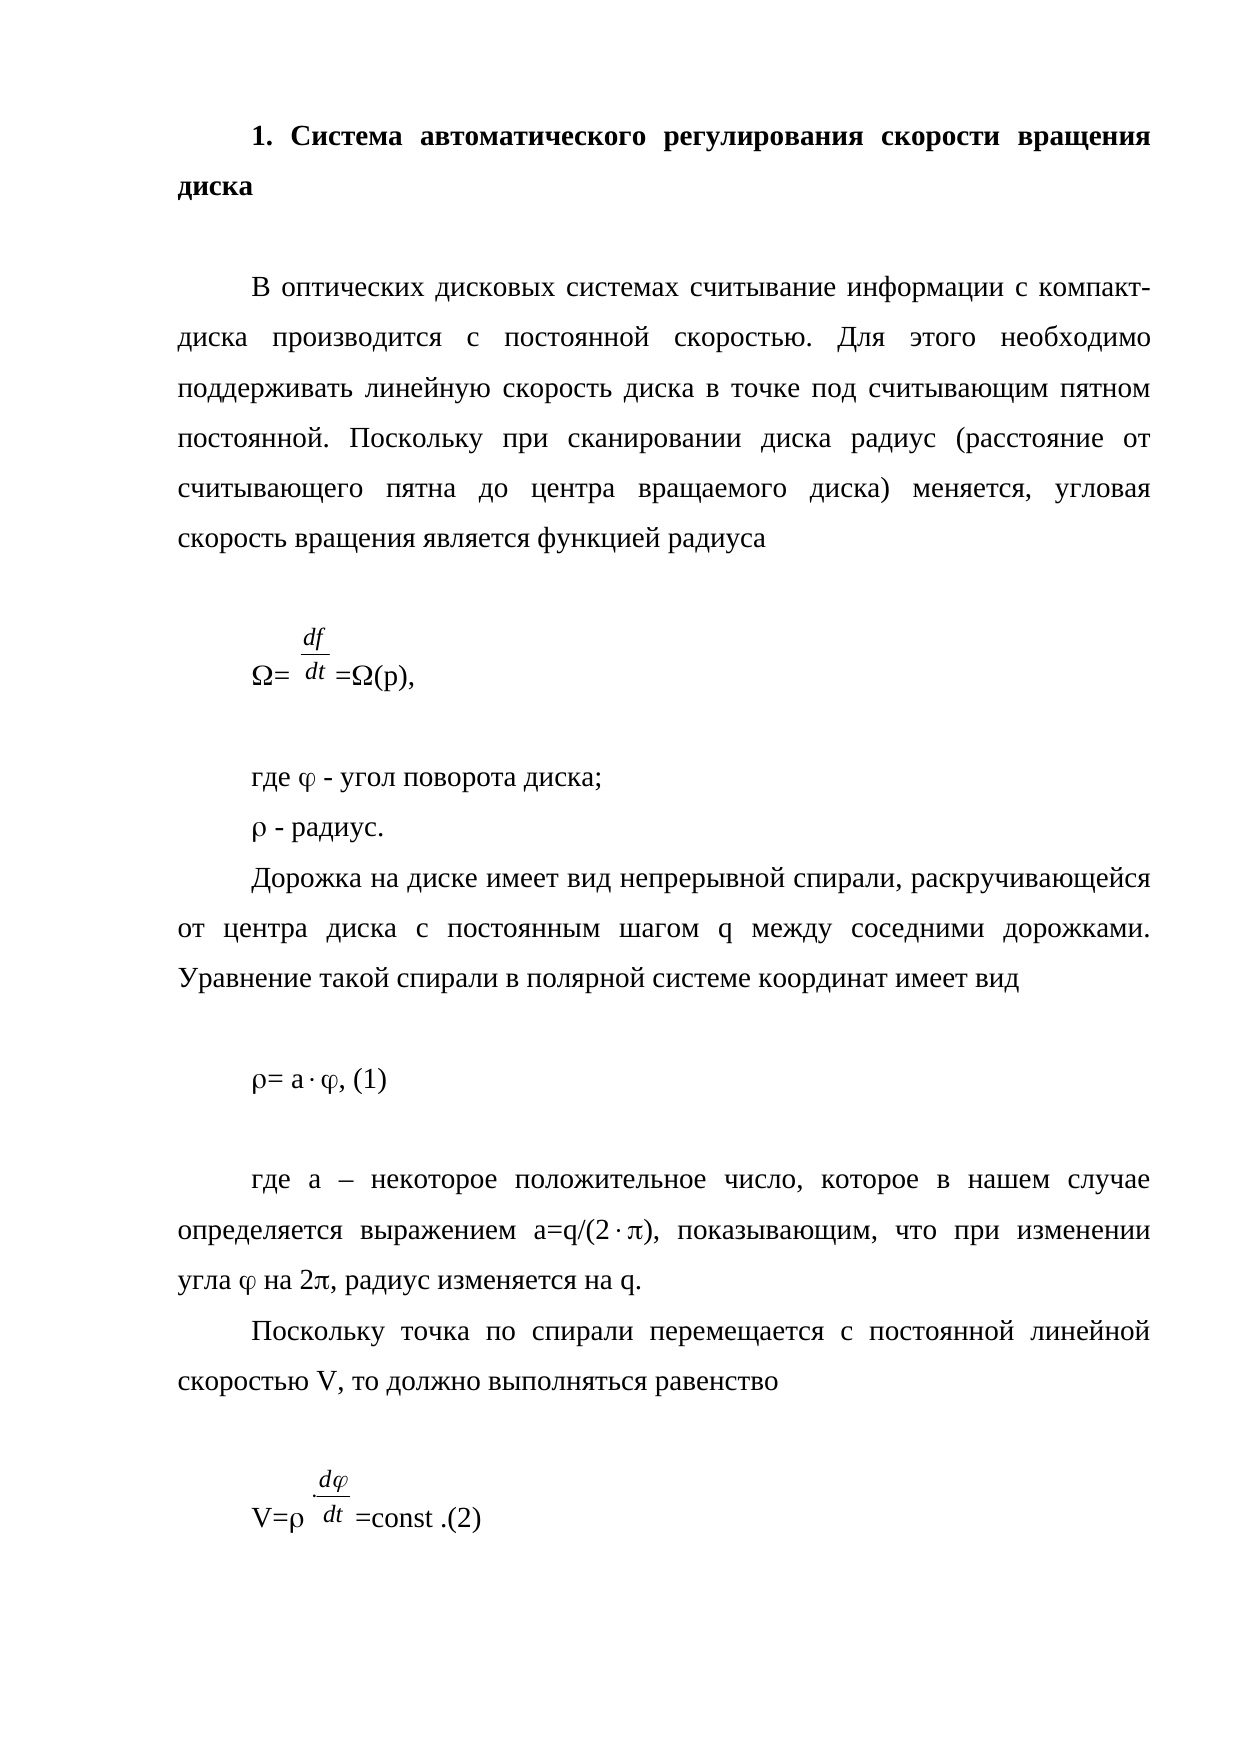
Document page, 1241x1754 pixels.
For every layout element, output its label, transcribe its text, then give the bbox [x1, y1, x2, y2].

text Поскольку точка по спирали перемещается с постоянной линейной скоростью V, то должно выполняться равенство [177, 1313, 1152, 1397]
text = =(p), [177, 621, 1152, 692]
text = a, (1) [177, 1061, 1152, 1094]
text V==const .(2) [177, 1464, 1152, 1534]
text где - угол поворота диска; [177, 759, 1152, 792]
text - радиус. [177, 809, 1152, 843]
text 1. Система автоматического регулирования скорости вращения диска [177, 118, 1152, 202]
text где а – некоторое положительное число, которое в нашем случае определяется выражением a=q/(2), показывающим, что при изменении угла на 2, радиус изменяется на q. [177, 1162, 1152, 1296]
text Дорожка на диске имеет вид непрерывной спирали, раскручивающейся от центра диска с постоянным шагом q между соседними дорожками. Уравнение такой спирали в полярной системе координат имеет вид [177, 860, 1152, 994]
text В оптических дисковых системах считывание информации с компакт-диска производится с постоянной скоростью. Для этого необходимо поддерживать линейную скорость диска в точке под считывающим пятном постоянной. Поскольку при сканировании диска радиус (расстояние от считывающего пятна до центра вращаемого диска) меняется, угловая скорость вращения является функцией радиуса [177, 269, 1152, 554]
